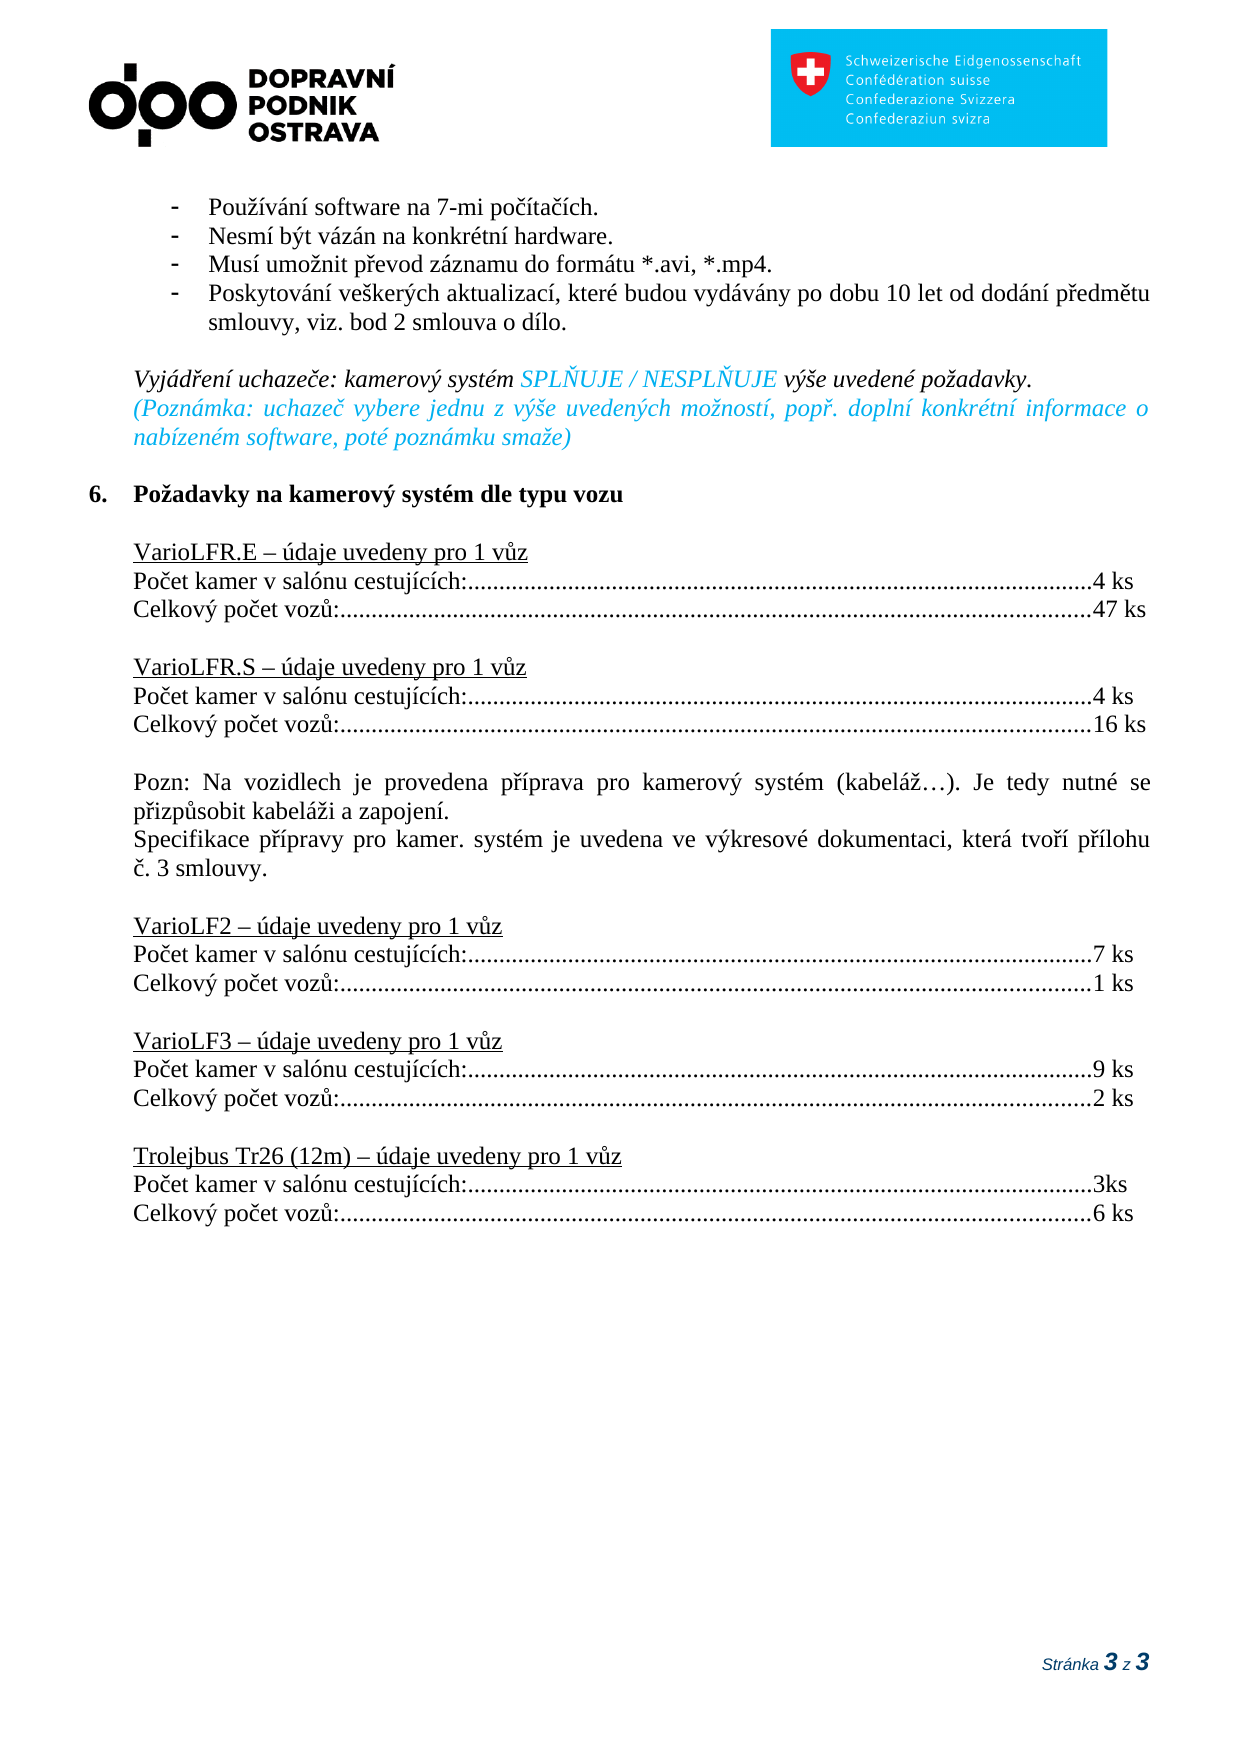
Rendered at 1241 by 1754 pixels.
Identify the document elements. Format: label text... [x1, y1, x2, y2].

list Požadavky na kamerový systém dle typu vozu [89, 479, 1152, 508]
text Vyjádření uchazeče: kamerový systém SPLŇUJE / NESPLŇUJE výše uvedené požadavky. [89, 364, 1152, 393]
list Trolejbus Tr26 (12m) – údaje uvedeny pro 1 vůz [133, 1141, 1152, 1169]
list Nesmí být vázán na konkrétní hardware. [171, 221, 1152, 249]
list Musí umožnit převod záznamu do formátu *.avi, *.mp4. [171, 249, 1152, 278]
list Celkový počet vozů: 2 ks [133, 1083, 1152, 1112]
list Specifikace přípravy pro kamer. systém je uvedena ve výkresové dokumentaci, která tvoří přílohu č. 3 smlouvy. [133, 824, 1152, 882]
list Celkový počet vozů: 16 ks [133, 709, 1152, 738]
picture [791, 53, 830, 95]
list Celkový počet vozů: 6 ks [133, 1198, 1152, 1227]
list VarioLF2 – údaje uvedeny pro 1 vůz [133, 911, 1152, 939]
list Používání software na 7-mi počítačích. [171, 192, 1152, 221]
picture [88, 63, 396, 147]
list Počet kamer v salónu cestujících: 7 ks [133, 939, 1152, 968]
list Počet kamer v salónu cestujících: 3ks [133, 1169, 1152, 1198]
text (Poznámka: uchazeč vybere jednu z výše uvedených možností, popř. doplní konkrétní informace o nabízeném software, poté poznámku smaže) [133, 393, 1152, 451]
list Celkový počet vozů: 1 ks [133, 968, 1152, 997]
list VarioLFR.E – údaje uvedeny pro 1 vůz [133, 537, 1152, 566]
list Poskytování veškerých aktualizací, které budou vydávány po dobu 10 let od dodání předmětu smlouvy, viz. bod 2 smlouva o dílo. [171, 278, 1152, 336]
list Pozn: Na vozidlech je provedena příprava pro kamerový systém (kabeláž…). Je tedy nutné se přizpůsobit kabeláži a zapojení. [133, 767, 1152, 824]
list Celkový počet vozů: 47 ks [133, 594, 1152, 623]
list Počet kamer v salónu cestujících: 4 ks [133, 681, 1152, 709]
list VarioLFR.S – údaje uvedeny pro 1 vůz [133, 652, 1152, 681]
list VarioLF3 – údaje uvedeny pro 1 vůz [133, 1026, 1152, 1054]
list Počet kamer v salónu cestujících: 9 ks [133, 1054, 1152, 1083]
list Počet kamer v salónu cestujících: 4 ks [133, 566, 1152, 594]
